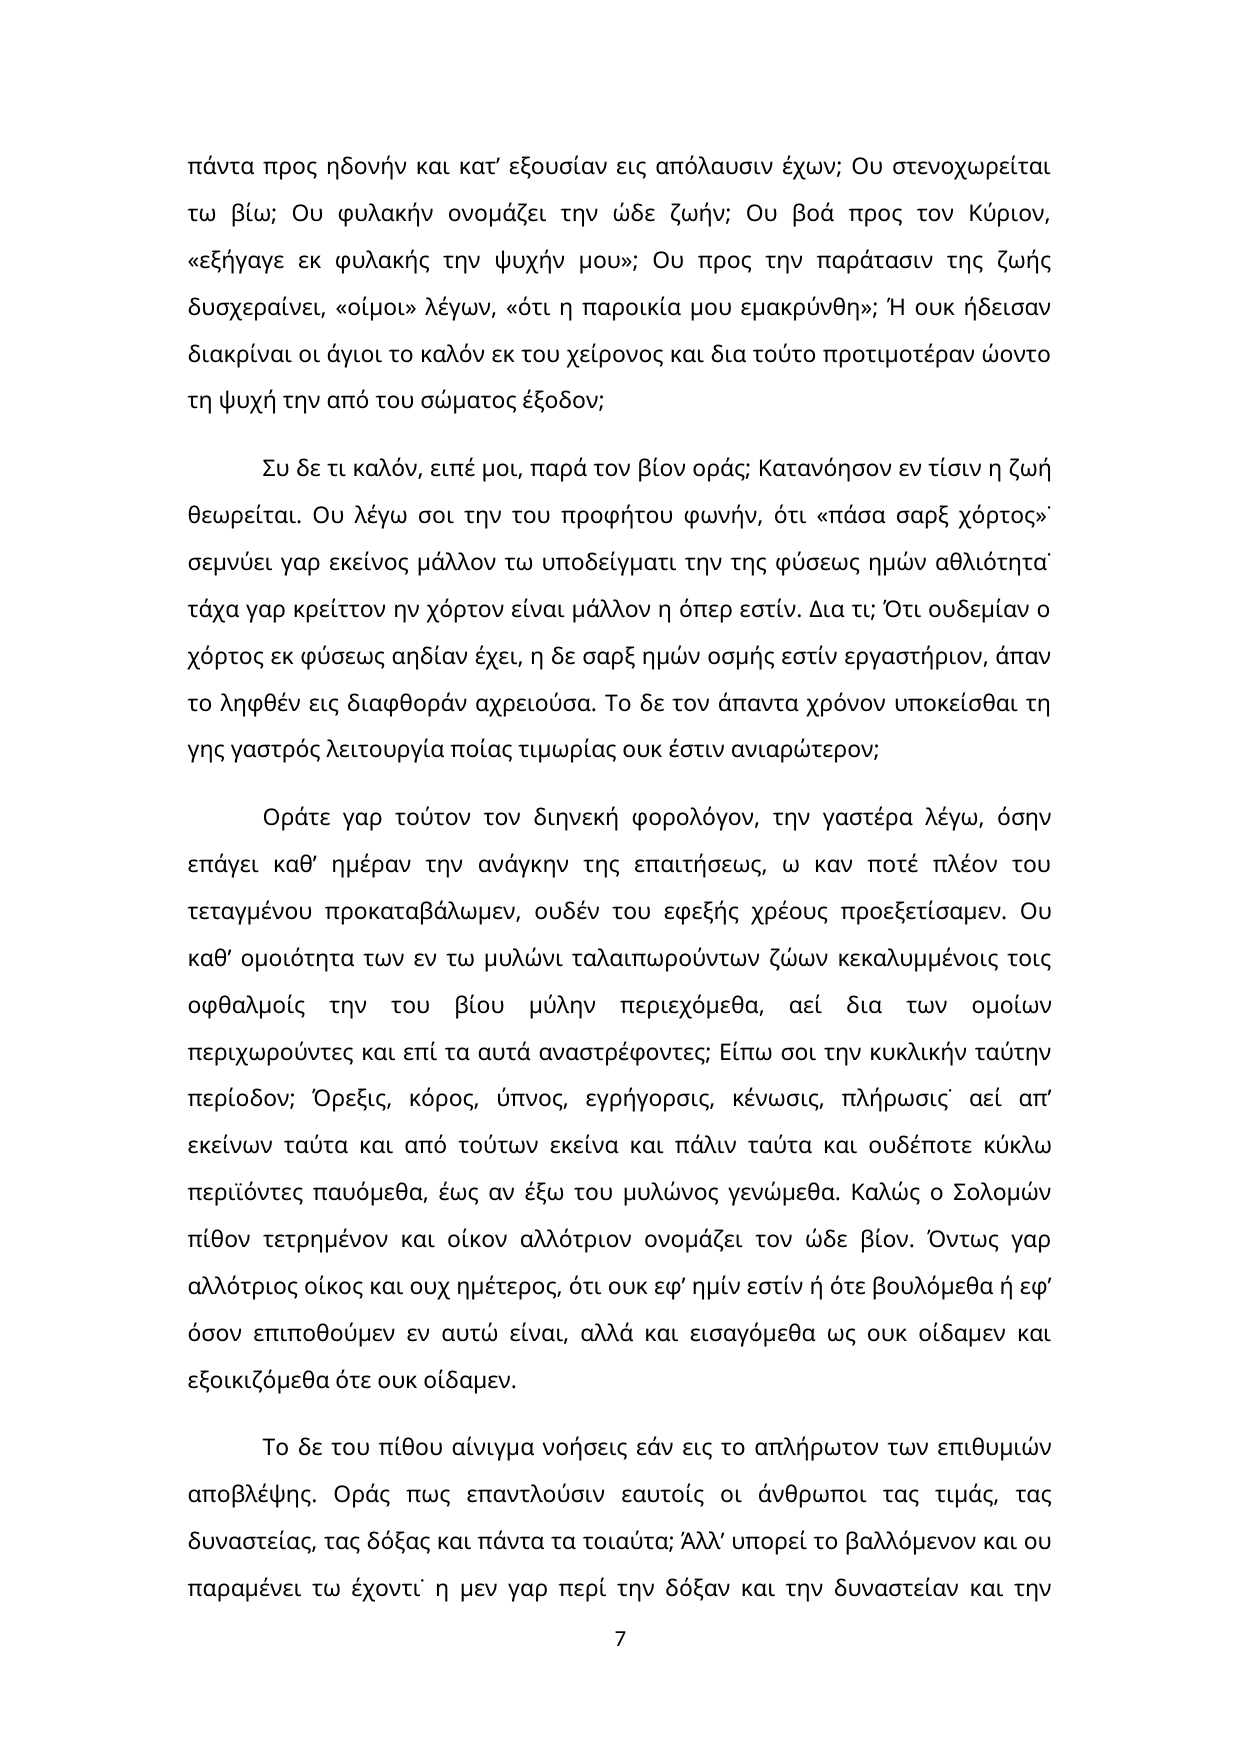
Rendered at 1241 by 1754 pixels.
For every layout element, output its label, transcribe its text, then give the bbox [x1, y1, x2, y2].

text Συ δε τι καλόν, ειπέ μοι, παρά τον βίον οράς; Κατανόησον εν τίσιν η ζωή θεωρείται. Ου λέγω σοι την του προφήτου φωνήν, ότι «πάσα σαρξ χόρτος»˙ σεμνύει γαρ εκείνος μάλλον τω υποδείγματι την της φύσεως ημών αθλιότητα˙ τάχα γαρ κρείττον ην χόρτον είναι μάλλον η όπερ εστίν. Δια τι; Ότι ουδεμίαν ο χόρτος εκ φύσεως αηδίαν έχει, η δε σαρξ ημών οσμής εστίν εργαστήριον, άπαν το ληφθέν εις διαφθοράν αχρειούσα. Το δε τον άπαντα χρόνον υποκείσθαι τη γης γαστρός λειτουργία ποίας τιμωρίας ουκ έστιν ανιαρώτερον; [187, 452, 1053, 764]
text Οράτε γαρ τούτον τον διηνεκή φορολόγον, την γαστέρα λέγω, όσην επάγει καθ’ ημέραν την ανάγκην της επαιτήσεως, ω καν ποτέ πλέον του τεταγμένου προκαταβάλωμεν, ουδέν του εφεξής χρέους προεξετίσαμεν. Ου καθ’ ομοιότητα των εν τω μυλώνι ταλαιπωρούντων ζώων κεκαλυμμένοις τοις οφθαλμοίς την του βίου μύλην περιεχόμεθα, αεί δια των ομοίων περιχωρούντες και επί τα αυτά αναστρέφοντες; Είπω σοι την κυκλικήν ταύτην περίοδον; Όρεξις, κόρος, ύπνος, εγρήγορσις, κένωσις, πλήρωσις˙ αεί απ’ εκείνων ταύτα και από τούτων εκείνα και πάλιν ταύτα και ουδέποτε κύκλω περιϊόντες παυόμεθα, έως αν έξω του μυλώνος γενώμεθα. Καλώς ο Σολομών πίθον τετρημένον και οίκον αλλότριον ονομάζει τον ώδε βίον. Όντως γαρ αλλότριος οίκος και ουχ ημέτερος, ότι ουκ εφ’ ημίν εστίν ή ότε βουλόμεθα ή εφ’ όσον επιποθούμεν εν αυτώ είναι, αλλά και εισαγόμεθα ως ουκ οίδαμεν και εξοικιζόμεθα ότε ουκ οίδαμεν. [187, 801, 1053, 1395]
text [187, 1431, 1053, 1603]
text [187, 150, 1053, 416]
